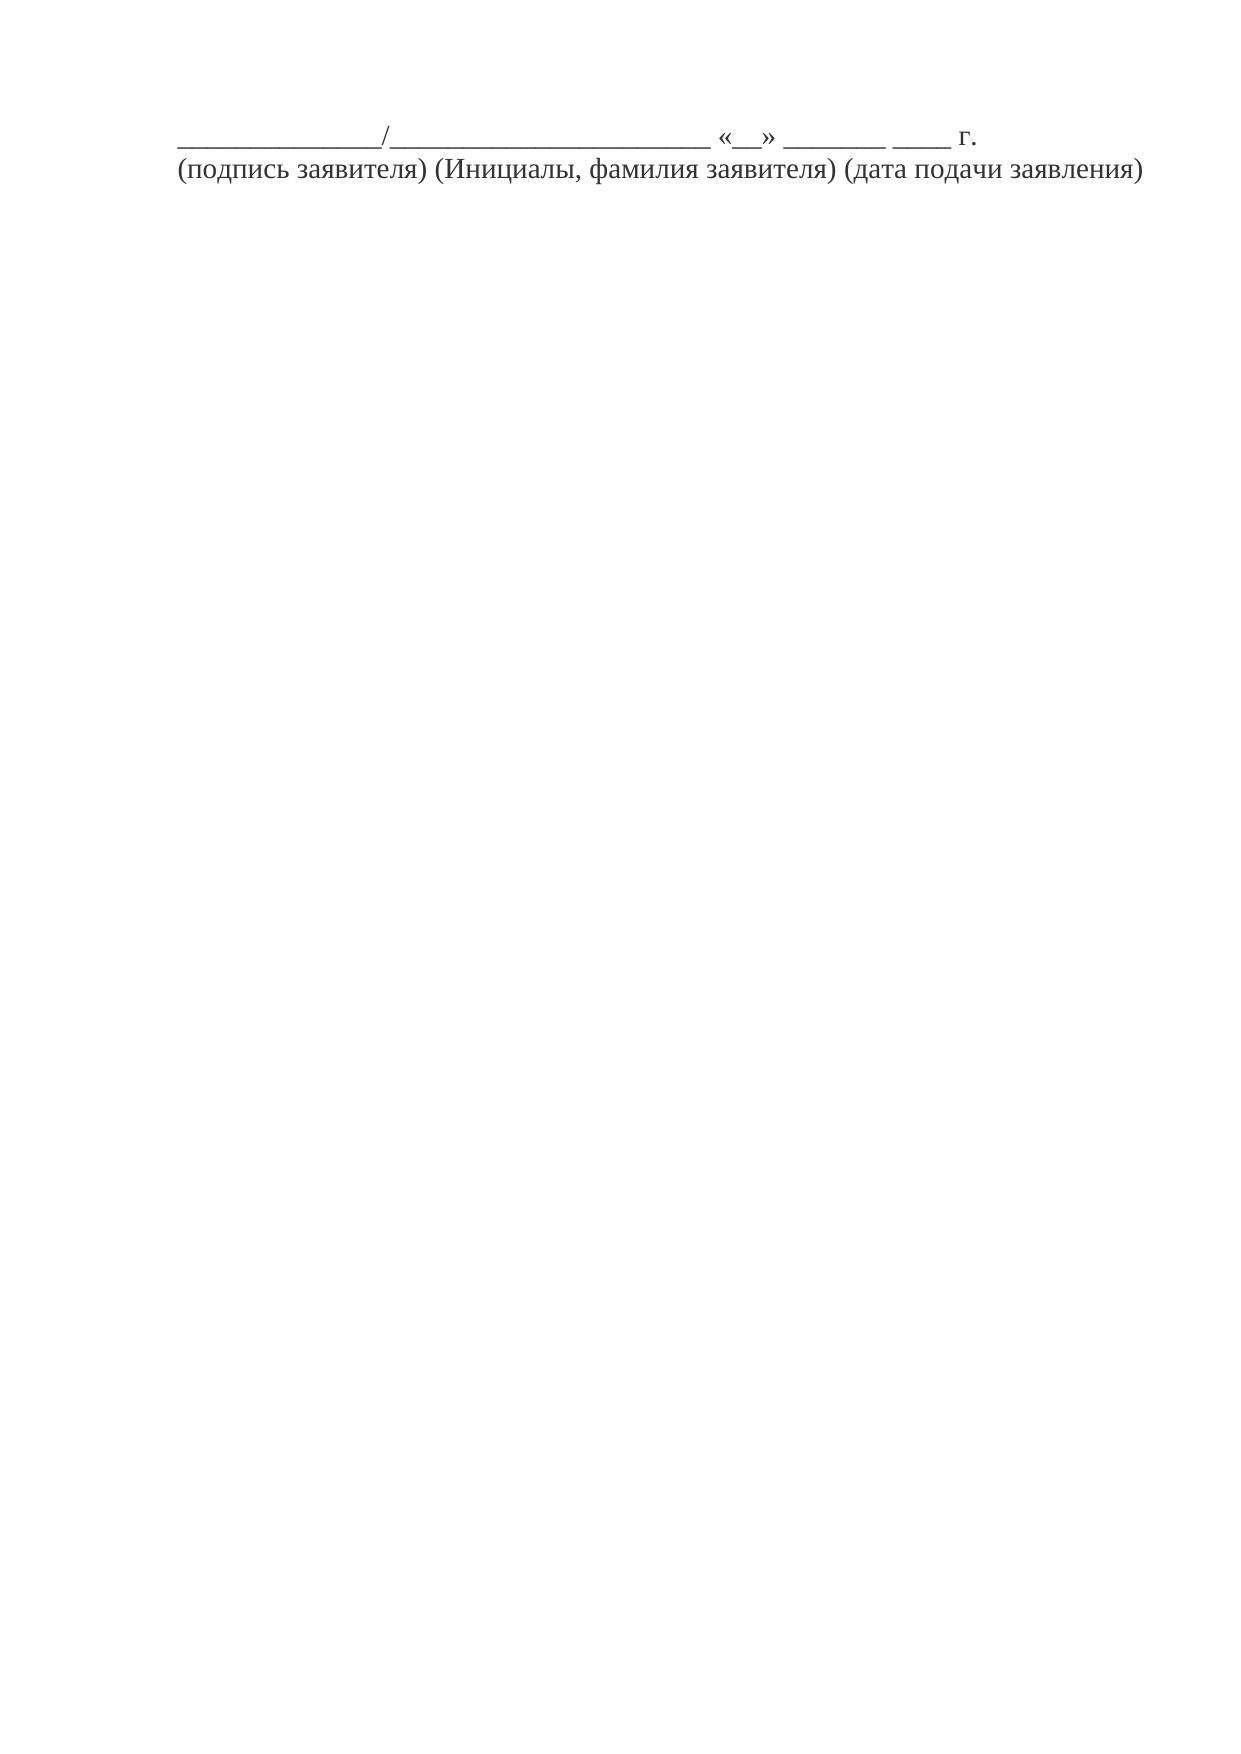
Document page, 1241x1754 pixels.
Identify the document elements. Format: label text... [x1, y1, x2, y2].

text ______________/______________________ «__» _______ ____ г. [177, 118, 1152, 152]
text (подпись заявителя) (Инициалы, фамилия заявителя) (дата подачи заявления) [177, 152, 1152, 185]
